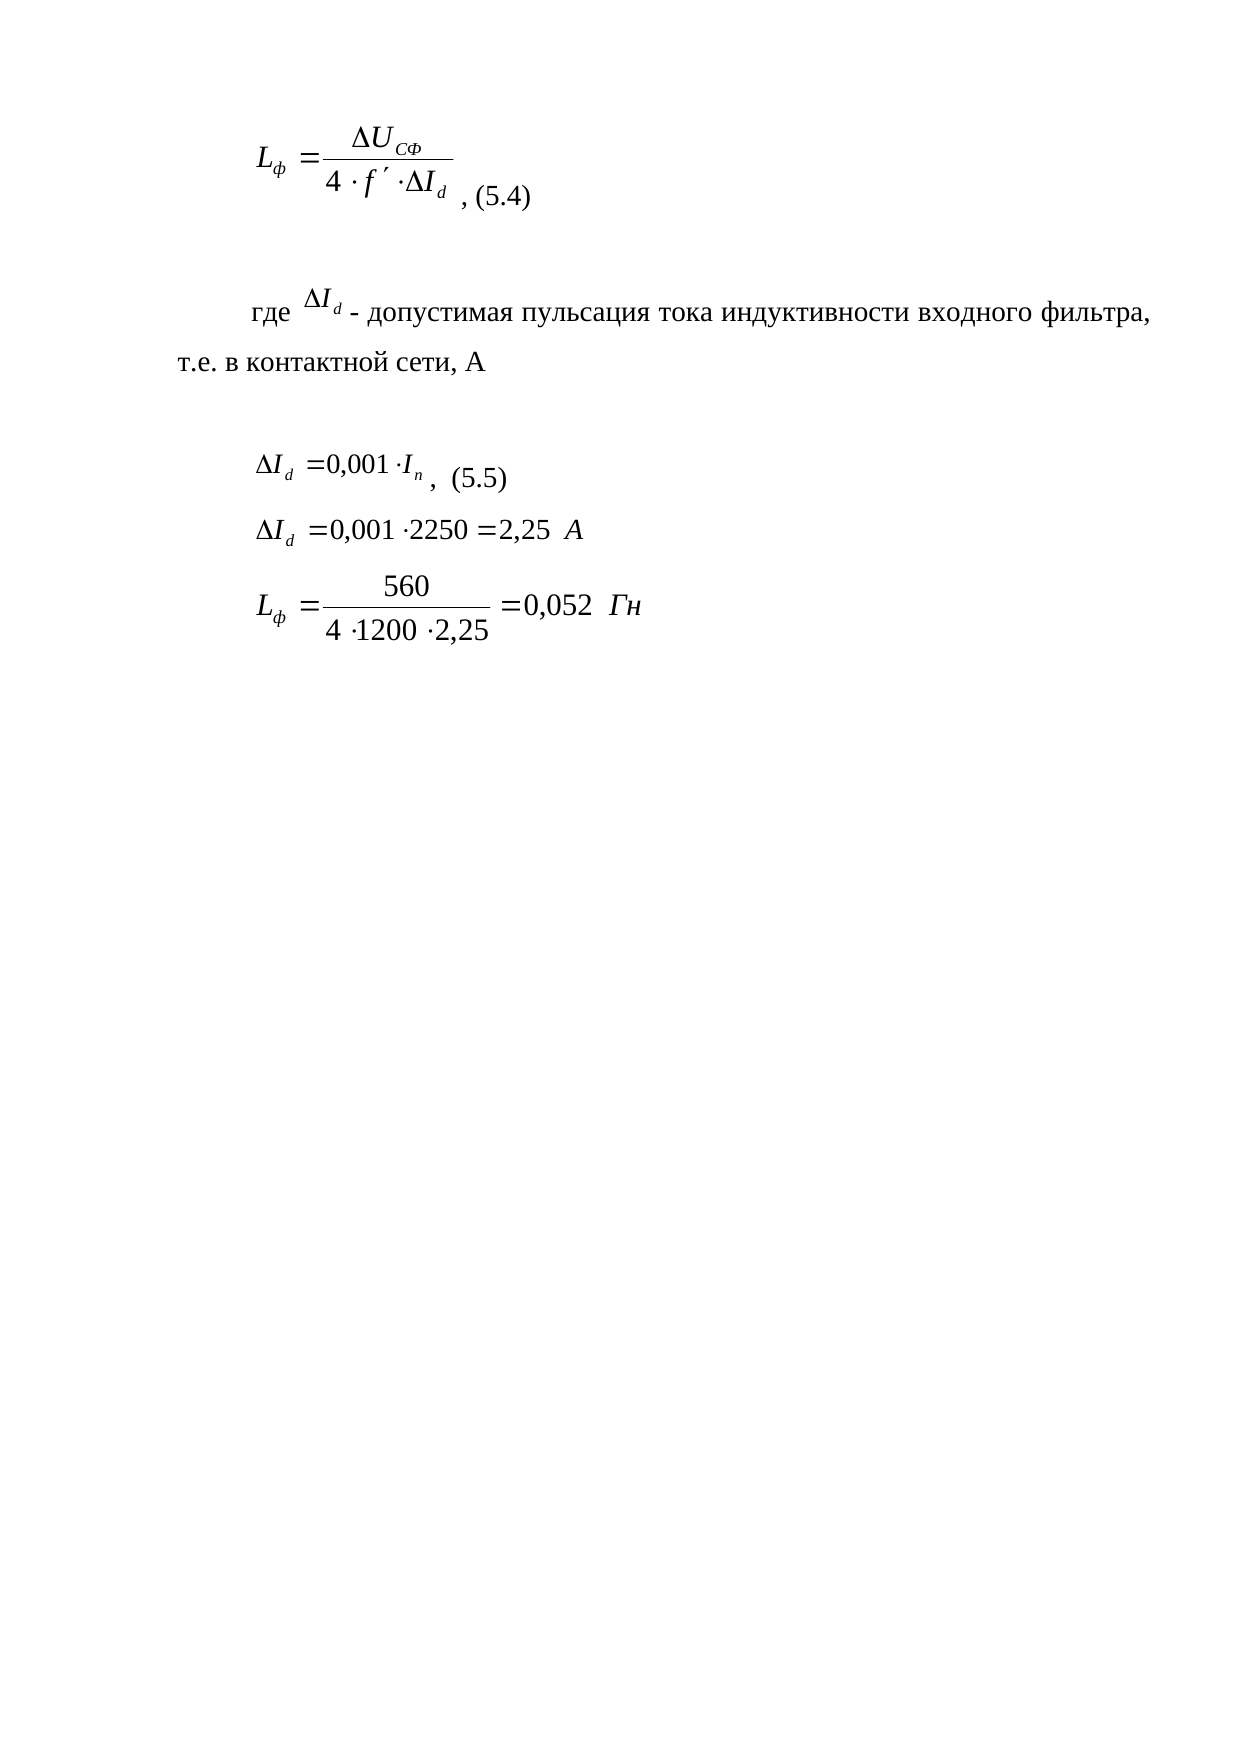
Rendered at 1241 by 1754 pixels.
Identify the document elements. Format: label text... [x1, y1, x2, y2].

text , (5.5) [177, 445, 1152, 493]
text где - допустимая пульсация тока индуктивности входного фильтра, т.е. в контактной сети, А [177, 279, 1152, 378]
text , (5.4) [177, 118, 1152, 212]
